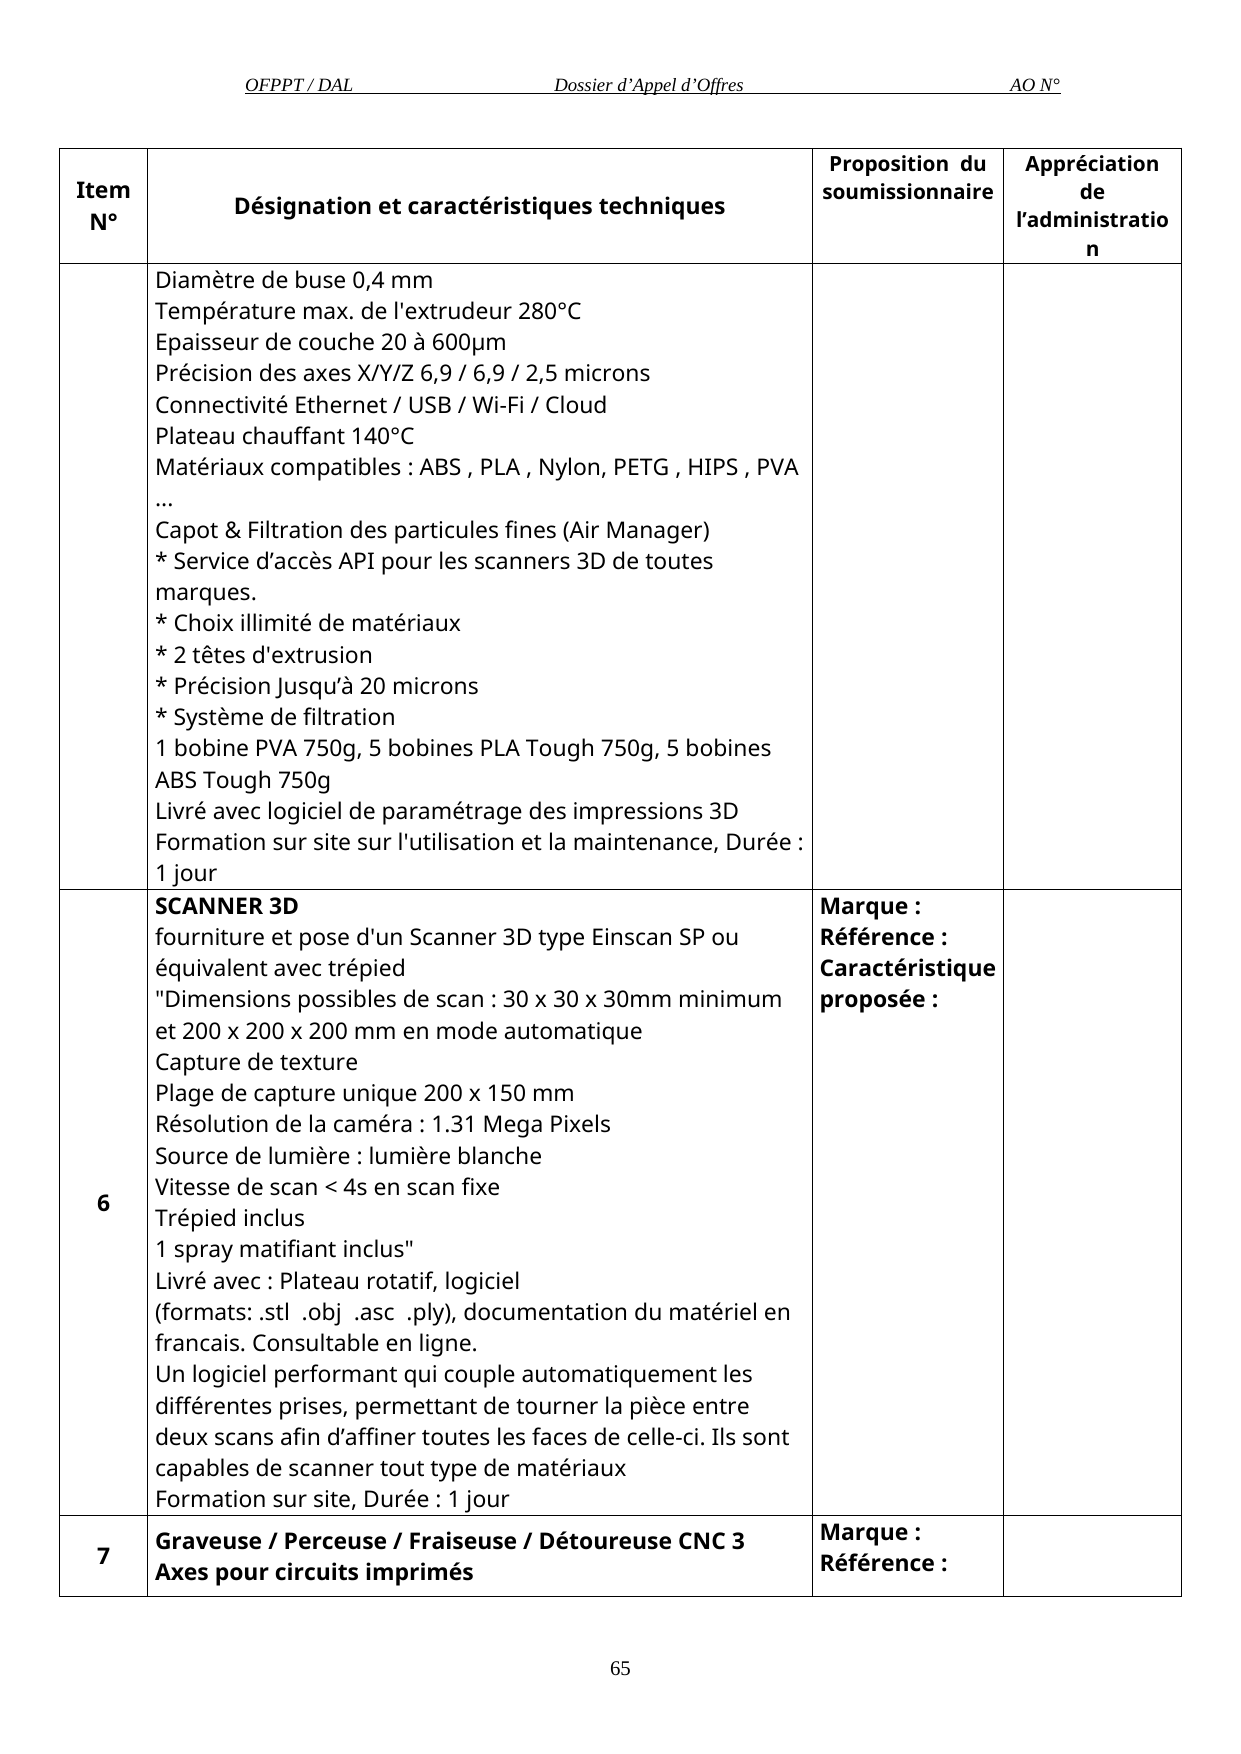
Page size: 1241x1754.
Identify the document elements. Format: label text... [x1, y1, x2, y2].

table_cell [1004, 1516, 1181, 1596]
table_cell 5 [60, 264, 147, 888]
table_header Désignation et caractéristiques techniques [148, 149, 812, 262]
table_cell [148, 1516, 812, 1596]
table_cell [813, 1516, 1003, 1596]
table_cell SCANNER 3D fourniture et pose d'un Scanner 3D type Einscan SP ou équivalent avec trépied "Dimensions possibles de scan : 30 x 30 x 30mm minimum et 200 x 200 x 200 mm en mode automatique Capture de texture Plage de capture unique 200 x 150 mm Résolution de la caméra : 1.31 Mega Pixels Source de lumière : lumière blanche Vitesse de scan < 4s en scan fixe Trépied inclus 1 spray matifiant inclus" Livré avec : Plateau rotatif, logiciel (formats: .stl .obj .asc .ply), documentation du matériel en francais. Consultable en ligne. Un logiciel performant qui couple automatiquement les différentes prises, permettant de tourner la pièce entre deux scans afin d’affiner toutes les faces de celle-ci. Ils sont capables de scanner tout type de matériaux Formation sur site, Durée : 1 jour [148, 890, 812, 1514]
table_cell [813, 264, 1003, 888]
table_header Appréciation de l’administration [1004, 149, 1181, 262]
table_header Item N° [60, 149, 147, 262]
table_cell 6 [60, 890, 147, 1514]
table_cell [1004, 890, 1181, 1514]
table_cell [148, 264, 812, 888]
table_header Proposition du soumissionnaire [813, 149, 1003, 262]
table_cell Marque : Référence : Caractéristique proposée : [813, 890, 1003, 1514]
table_cell 7 [60, 1516, 147, 1596]
table_cell [1004, 264, 1181, 888]
